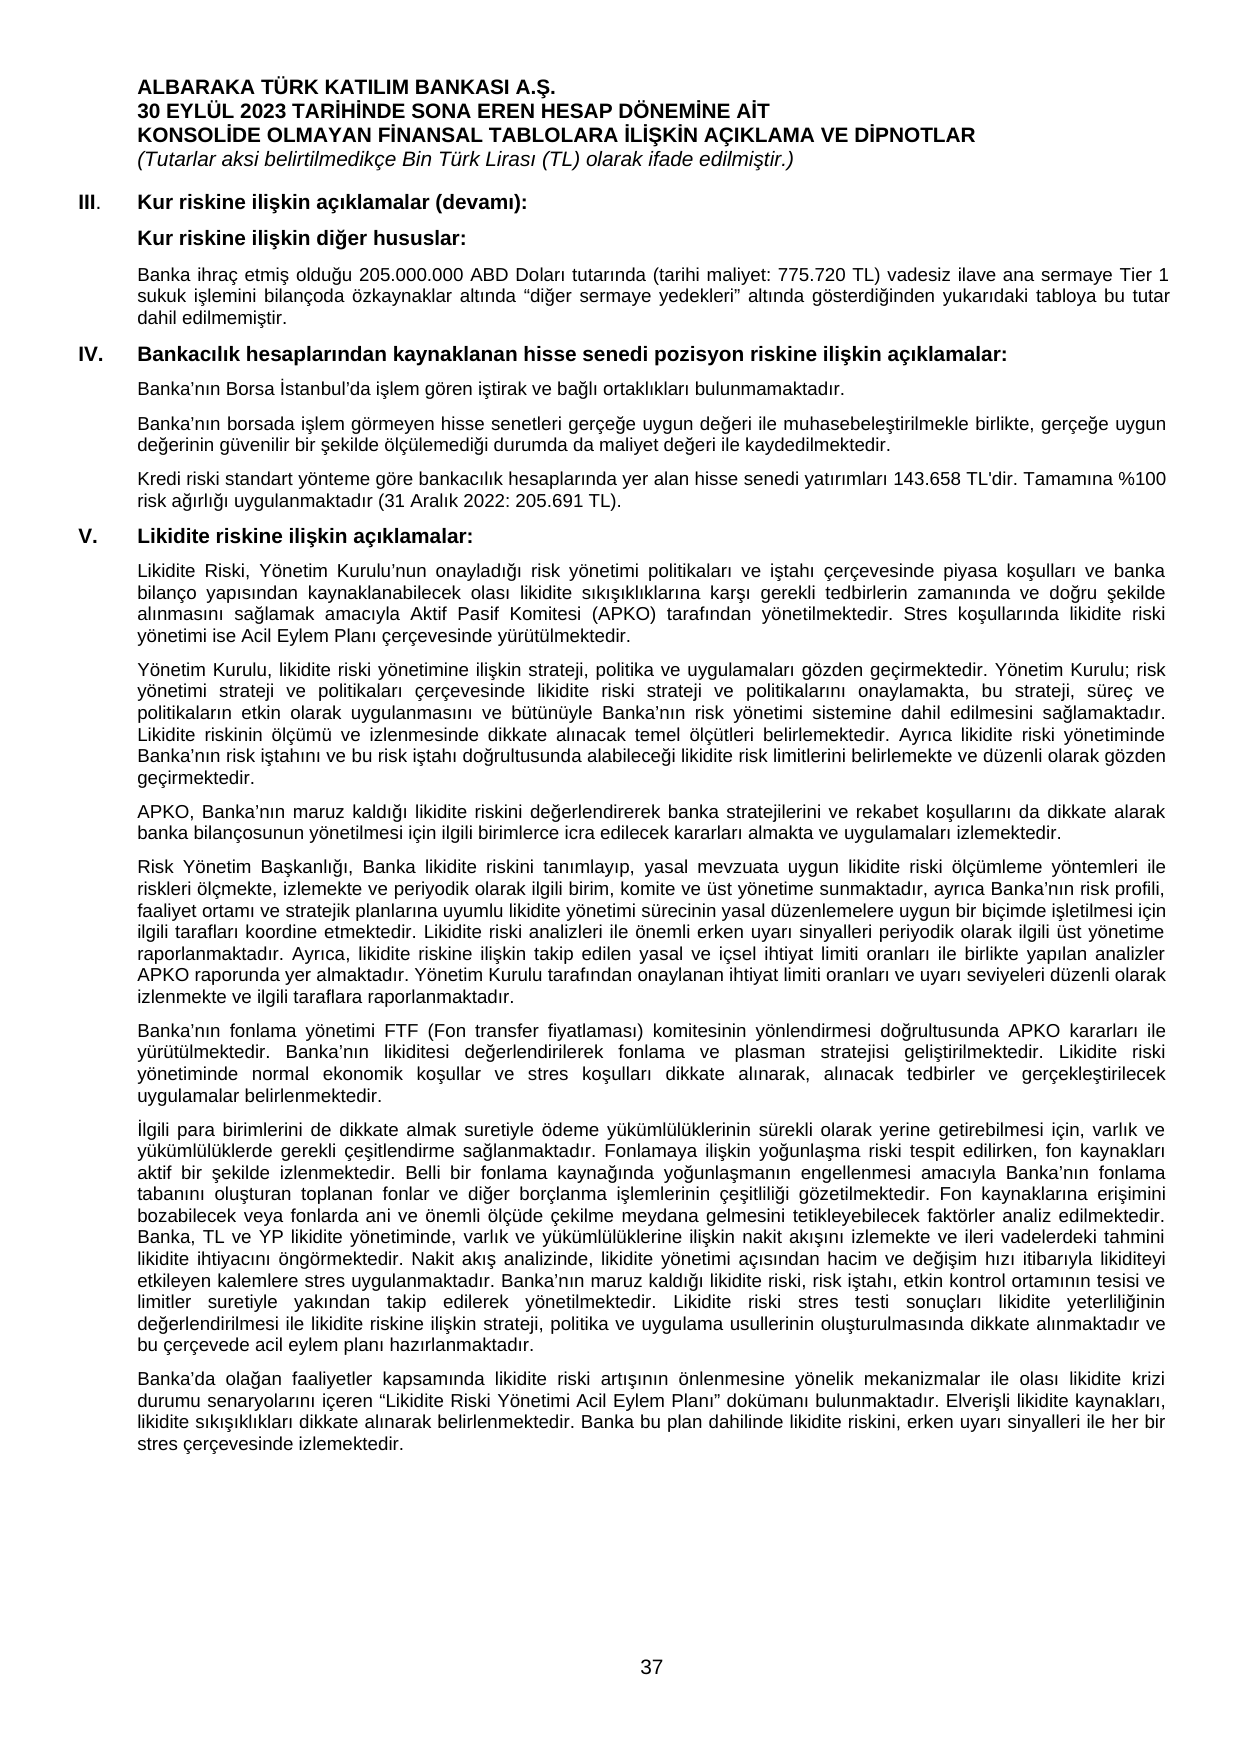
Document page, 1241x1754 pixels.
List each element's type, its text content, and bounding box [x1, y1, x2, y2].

text Likidite Riski, Yönetim Kurulu’nun onayladığı risk yönetimi politikaları ve iştahı çerçevesinde piyasa koşulları ve banka bilanço yapısından kaynaklanabilecek olası likidite sıkışıklıklarına karşı gerekli tedbirlerin zamanında ve doğru şekilde alınmasını sağlamak amacıyla Aktif Pasif Komitesi (APKO) tarafından yönetilmektedir. Stres koşullarında likidite riski yönetimi ise Acil Eylem Planı çerçevesinde yürütülmektedir. [137, 560, 1166, 646]
text İlgili para birimlerini de dikkate almak suretiyle ödeme yükümlülüklerinin sürekli olarak yerine getirebilmesi için, varlık ve yükümlülüklerde gerekli çeşitlendirme sağlanmaktadır. Fonlamaya ilişkin yoğunlaşma riski tespit edilirken, fon kaynakları aktif bir şekilde izlenmektedir. Belli bir fonlama kaynağında yoğunlaşmanın engellenmesi amacıyla Banka’nın fonlama tabanını oluşturan toplanan fonlar ve diğer borçlanma işlemlerinin çeşitliliği gözetilmektedir. Fon kaynaklarına erişimini bozabilecek veya fonlarda ani ve önemli ölçüde çekilme meydana gelmesini tetikleyebilecek faktörler analiz edilmektedir. Banka, TL ve YP likidite yönetiminde, varlık ve yükümlülüklerine ilişkin nakit akışını izlemekte ve ileri vadelerdeki tahmini likidite ihtiyacını öngörmektedir. Nakit akış analizinde, likidite yönetimi açısından hacim ve değişim hızı itibarıyla likiditeyi etkileyen kalemlere stres uygulanmaktadır. Banka’nın maruz kaldığı likidite riski, risk iştahı, etkin kontrol ortamının tesisi ve limitler suretiyle yakından takip edilerek yönetilmektedir. Likidite riski stres testi sonuçları likidite yeterliliğinin değerlendirilmesi ile likidite riskine ilişkin strateji, politika ve uygulama usullerinin oluşturulmasında dikkate alınmaktadır ve bu çerçevede acil eylem planı hazırlanmaktadır. [137, 1118, 1166, 1356]
text Banka’nın borsada işlem görmeyen hisse senetleri gerçeğe uygun değeri ile muhasebeleştirilmekle birlikte, gerçeğe uygun değerinin güvenilir bir şekilde ölçülemediği durumda da maliyet değeri ile kaydedilmektedir. [137, 412, 1166, 455]
text V. Likidite riskine ilişkin açıklamalar: [78, 523, 1166, 547]
text Kredi riski standart yönteme göre bankacılık hesaplarında yer alan hisse senedi yatırımları 143.658 TL'dir. Tamamına %100 risk ağırlığı uygulanmaktadır (31 Aralık 2022: 205.691 TL). [137, 468, 1166, 511]
text Kur riskine ilişkin diğer hususlar: [137, 226, 1171, 250]
text APKO, Banka’nın maruz kaldığı likidite riskini değerlendirerek banka stratejilerini ve rekabet koşullarını da dikkate alarak banka bilançosunun yönetilmesi için ilgili birimlerce icra edilecek kararları almakta ve uygulamaları izlemektedir. [137, 801, 1166, 844]
text Banka’nın Borsa İstanbul’da işlem gören iştirak ve bağlı ortaklıkları bulunmamaktadır. [137, 378, 1166, 400]
text Banka’nın fonlama yönetimi FTF (Fon transfer fiyatlaması) komitesinin yönlendirmesi doğrultusunda APKO kararları ile yürütülmektedir. Banka’nın likiditesi değerlendirilerek fonlama ve plasman stratejisi geliştirilmektedir. Likidite riski yönetiminde normal ekonomik koşullar ve stres koşulları dikkate alınarak, alınacak tedbirler ve gerçekleştirilecek uygulamalar belirlenmektedir. [137, 1020, 1166, 1106]
text Risk Yönetim Başkanlığı, Banka likidite riskini tanımlayıp, yasal mevzuata uygun likidite riski ölçümleme yöntemleri ile riskleri ölçmekte, izlemekte ve periyodik olarak ilgili birim, komite ve üst yönetime sunmaktadır, ayrıca Banka’nın risk profili, faaliyet ortamı ve stratejik planlarına uyumlu likidite yönetimi sürecinin yasal düzenlemelere uygun bir biçimde işletilmesi için ilgili tarafları koordine etmektedir. Likidite riski analizleri ile önemli erken uyarı sinyalleri periyodik olarak ilgili üst yönetime raporlanmaktadır. Ayrıca, likidite riskine ilişkin takip edilen yasal ve içsel ihtiyat limiti oranları ile birlikte yapılan analizler APKO raporunda yer almaktadır. Yönetim Kurulu tarafından onaylanan ihtiyat limiti oranları ve uyarı seviyeleri düzenli olarak izlenmekte ve ilgili taraflara raporlanmaktadır. [137, 856, 1166, 1007]
text III. Kur riskine ilişkin açıklamalar (devamı): [78, 189, 1166, 213]
text Yönetim Kurulu, likidite riski yönetimine ilişkin strateji, politika ve uygulamaları gözden geçirmektedir. Yönetim Kurulu; risk yönetimi strateji ve politikaları çerçevesinde likidite riski strateji ve politikalarını onaylamakta, bu strateji, süreç ve politikaların etkin olarak uygulanmasını ve bütünüyle Banka’nın risk yönetimi sistemine dahil edilmesini sağlamaktadır. Likidite riskinin ölçümü ve izlenmesinde dikkate alınacak temel ölçütleri belirlemektedir. Ayrıca likidite riski yönetiminde Banka’nın risk iştahını ve bu risk iştahı doğrultusunda alabileceği likidite risk limitlerini belirlemekte ve düzenli olarak gözden geçirmektedir. [137, 659, 1166, 788]
text IV. Bankacılık hesaplarından kaynaklanan hisse senedi pozisyon riskine ilişkin açıklamalar: [78, 342, 1166, 366]
text Banka ihraç etmiş olduğu 205.000.000 ABD Doları tutarında (tarihi maliyet: 775.720 TL) vadesiz ilave ana sermaye Tier 1 sukuk işlemini bilançoda özkaynaklar altında “diğer sermaye yedekleri” altında gösterdiğinden yukarıdaki tabloya bu tutar dahil edilmemiştir. [137, 263, 1171, 328]
text Banka’da olağan faaliyetler kapsamında likidite riski artışının önlenmesine yönelik mekanizmalar ile olası likidite krizi durumu senaryolarını içeren “Likidite Riski Yönetimi Acil Eylem Planı” dokümanı bulunmaktadır. Elverişli likidite kaynakları, likidite sıkışıklıkları dikkate alınarak belirlenmektedir. Banka bu plan dahilinde likidite riskini, erken uyarı sinyalleri ile her bir stres çerçevesinde izlemektedir. [137, 1368, 1166, 1454]
